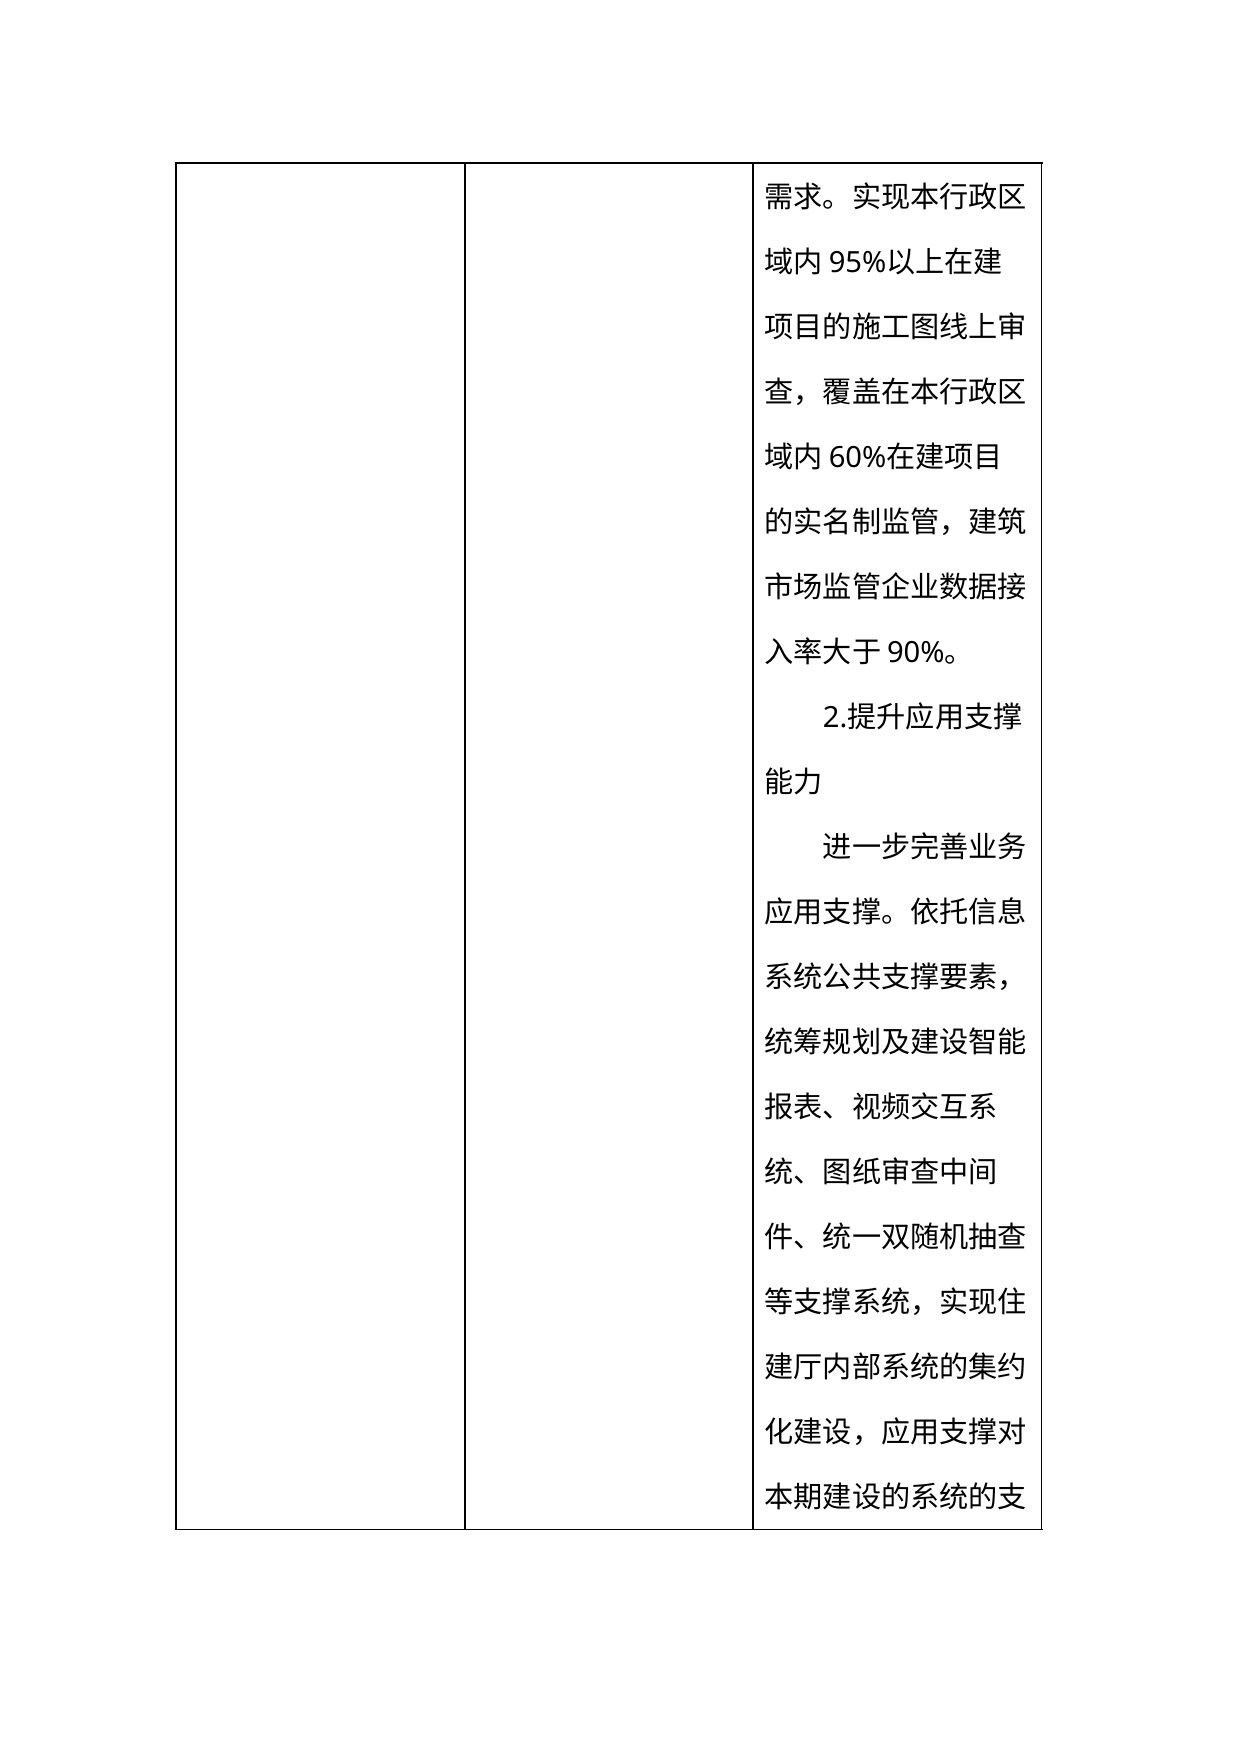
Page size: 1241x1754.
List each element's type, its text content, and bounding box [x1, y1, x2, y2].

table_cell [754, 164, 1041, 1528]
table_cell [177, 164, 464, 1528]
table_cell 1 [466, 164, 752, 1528]
